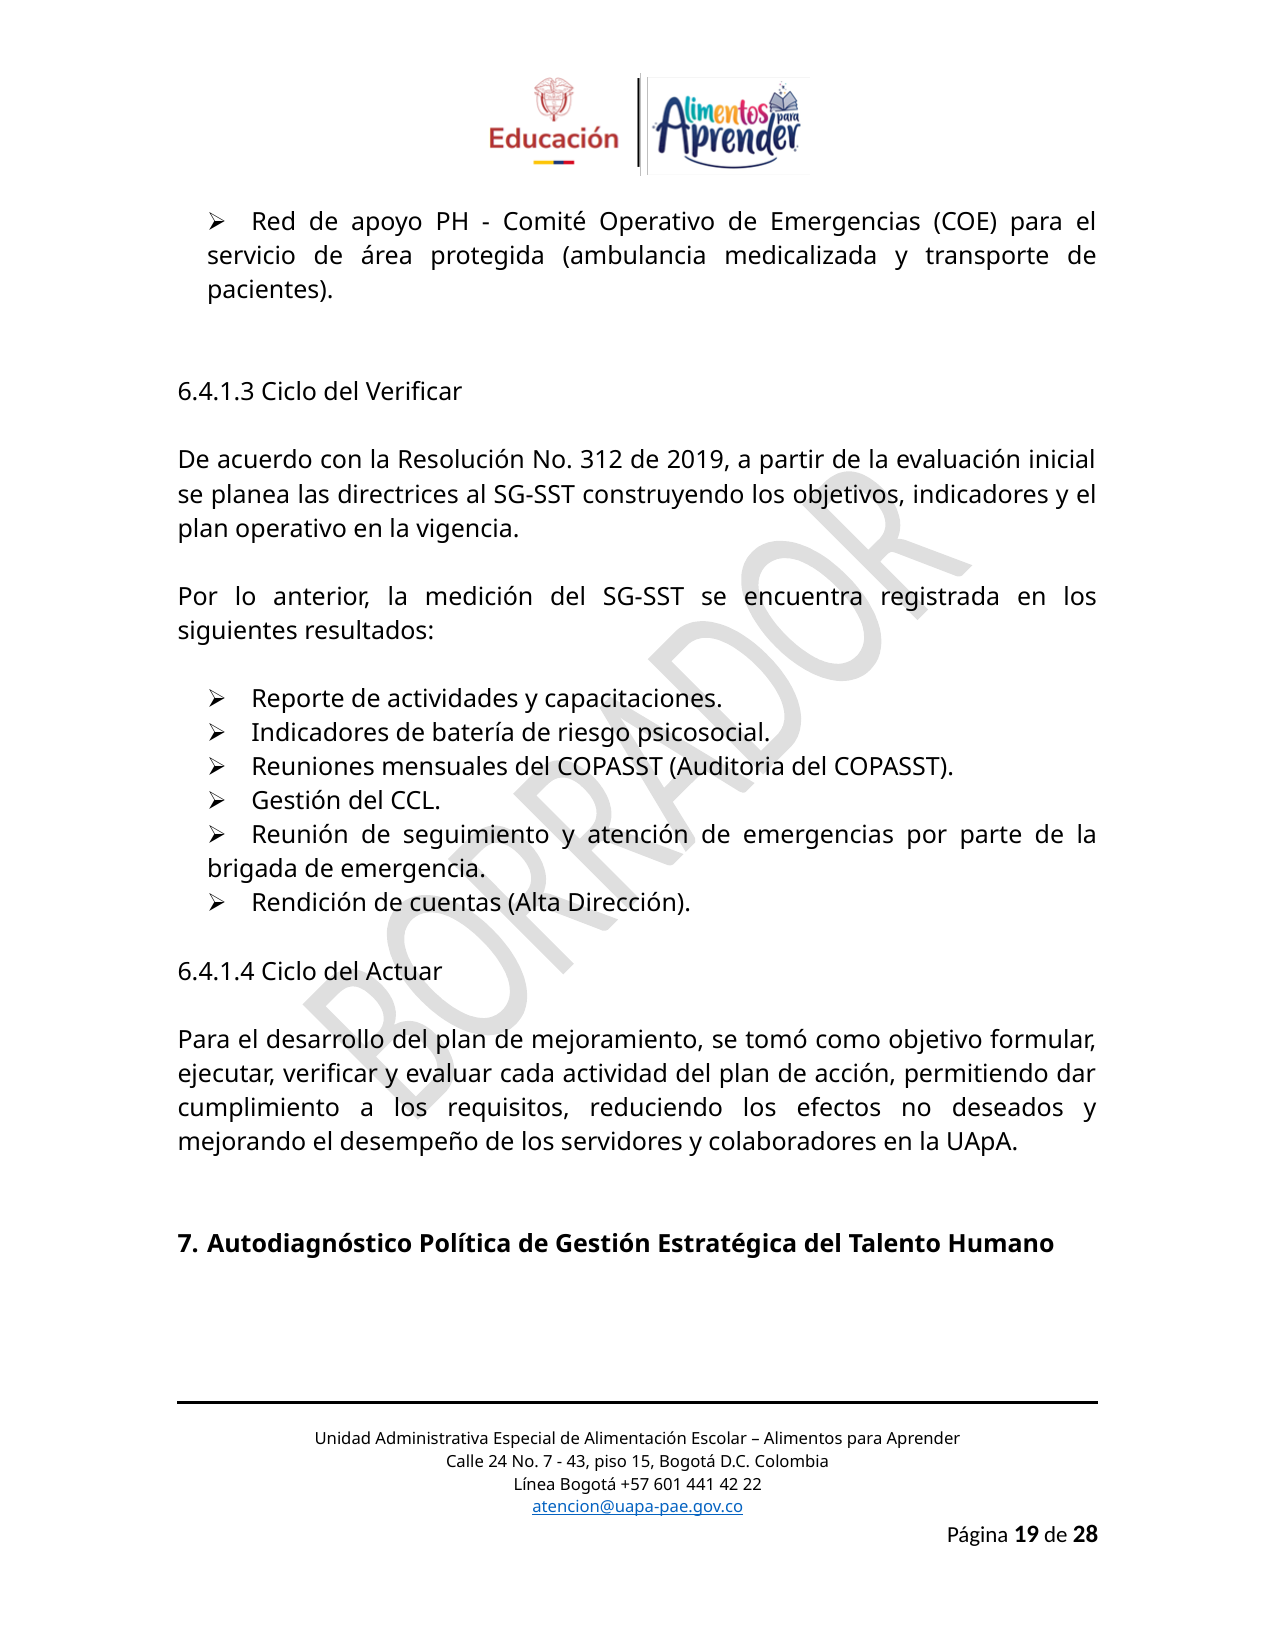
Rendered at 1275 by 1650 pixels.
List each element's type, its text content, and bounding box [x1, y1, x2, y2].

list Indicadores de batería de riesgo psicosocial. [207, 715, 1098, 749]
list Red de apoyo PH - Comité Operativo de Emergencias (COE) para el servicio de área protegida (ambulancia medicalizada y transporte de pacientes). [207, 204, 1098, 306]
text 6.4.1.3 Ciclo del Verificar [177, 374, 1098, 408]
subtitle Autodiagnóstico Política de Gestión Estratégica del Talento Humano [177, 1226, 1098, 1260]
text De acuerdo con la Resolución No. 312 de 2019, a partir de la evaluación inicial se planea las directrices al SG-SST construyendo los objetivos, indicadores y el plan operativo en la vigencia. [177, 442, 1098, 544]
picture [465, 73, 810, 176]
list Reporte de actividades y capacitaciones. [207, 681, 1098, 715]
text Por lo anterior, la medición del SG-SST se encuentra registrada en los siguientes resultados: [177, 578, 1098, 647]
list Rendición de cuentas (Alta Dirección). [207, 885, 1098, 919]
list Reuniones mensuales del COPASST (Auditoria del COPASST). [207, 749, 1098, 783]
list Reunión de seguimiento y atención de emergencias por parte de la brigada de emergencia. [207, 817, 1098, 885]
list Gestión del CCL. [207, 783, 1098, 817]
text Para el desarrollo del plan de mejoramiento, se tomó como objetivo formular, ejecutar, verificar y evaluar cada actividad del plan de acción, permitiendo dar cumplimiento a los requisitos, reduciendo los efectos no deseados y mejorando el desempeño de los servidores y colaboradores en la UApA. [177, 1021, 1098, 1157]
text 6.4.1.4 Ciclo del Actuar [177, 953, 1098, 987]
